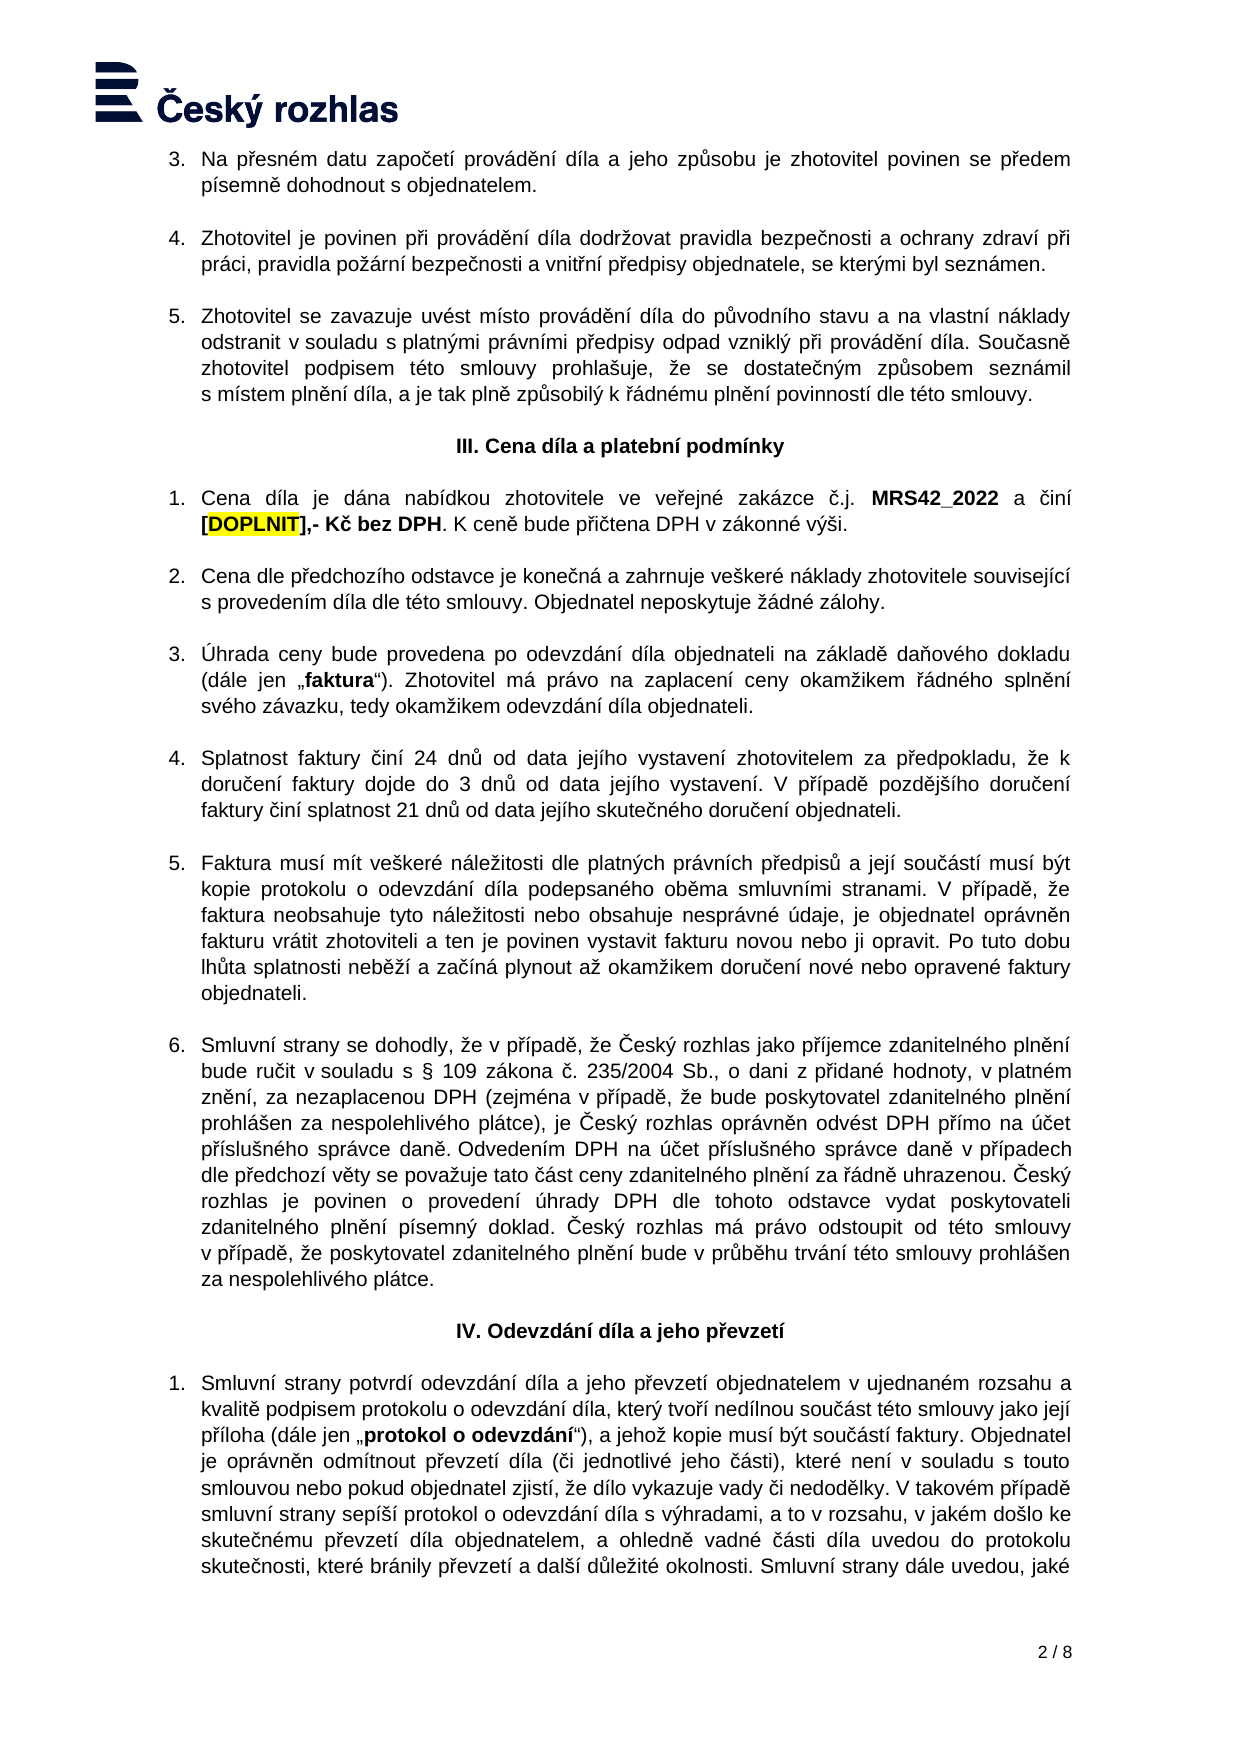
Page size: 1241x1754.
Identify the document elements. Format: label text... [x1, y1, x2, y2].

list Splatnost faktury činí 24 dnů od data jejího vystavení zhotovitelem za předpokladu, že k doručení faktury dojde do 3 dnů od data jejího vystavení. V případě pozdějšího doručení faktury činí splatnost 21 dnů od data jejího skutečného doručení objednateli. [168, 745, 1072, 823]
subtitle Cena díla a platební podmínky [168, 432, 1072, 458]
picture [95, 62, 398, 128]
list Cena dle předchozího odstavce je konečná a zahrnuje veškeré náklady zhotovitele související s provedením díla dle této smlouvy. Objednatel neposkytuje žádné zálohy. [168, 563, 1072, 615]
list Na přesném datu započetí provádění díla a jeho způsobu je zhotovitel povinen se předem písemně dohodnout s objednatelem. [168, 146, 1072, 198]
list Smluvní strany se dohodly, že v případě, že Český rozhlas jako příjemce zdanitelného plnění bude ručit v souladu s § 109 zákona č. 235/2004 Sb., o dani z přidané hodnoty, v platném znění, za nezaplacenou DPH (zejména v případě, že bude poskytovatel zdanitelného plnění prohlášen za nespolehlivého plátce), je Český rozhlas oprávněn odvést DPH přímo na účet příslušného správce daně. Odvedením DPH na účet příslušného správce daně v případech dle předchozí věty se považuje tato část ceny zdanitelného plnění za řádně uhrazenou. Český rozhlas je povinen o provedení úhrady DPH dle tohoto odstavce vydat poskytovateli zdanitelného plnění písemný doklad. Český rozhlas má právo odstoupit od této smlouvy v případě, že poskytovatel zdanitelného plnění bude v průběhu trvání této smlouvy prohlášen za nespolehlivého plátce. [168, 1031, 1072, 1292]
list Zhotovitel je povinen při provádění díla dodržovat pravidla bezpečnosti a ochrany zdraví při práci, pravidla požární bezpečnosti a vnitřní předpisy objednatele, se kterými byl seznámen. [168, 224, 1072, 276]
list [168, 1370, 1072, 1578]
list Faktura musí mít veškeré náležitosti dle platných právních předpisů a její součástí musí být kopie protokolu o odevzdání díla podepsaného oběma smluvními stranami. V případě, že faktura neobsahuje tyto náležitosti nebo obsahuje nesprávné údaje, je objednatel oprávněn fakturu vrátit zhotoviteli a ten je povinen vystavit fakturu novou nebo ji opravit. Po tuto dobu lhůta splatnosti neběží a začíná plynout až okamžikem doručení nové nebo opravené faktury objednateli. [168, 849, 1072, 1005]
list Cena díla je dána nabídkou zhotovitele ve veřejné zakázce č.j. MRS42_2022 a činí [DOPLNIT],- Kč bez DPH. K ceně bude přičtena DPH v zákonné výši. [168, 484, 1072, 537]
subtitle Odevzdání díla a jeho převzetí [168, 1318, 1072, 1344]
list Zhotovitel se zavazuje uvést místo provádění díla do původního stavu a na vlastní náklady odstranit v souladu s platnými právními předpisy odpad vzniklý při provádění díla. Současně zhotovitel podpisem této smlouvy prohlašuje, že se dostatečným způsobem seznámil s místem plnění díla, a je tak plně způsobilý k řádnému plnění povinností dle této smlouvy. [168, 302, 1072, 406]
list Úhrada ceny bude provedena po odevzdání díla objednateli na základě daňového dokladu (dále jen „faktura“). Zhotovitel má právo na zaplacení ceny okamžikem řádného splnění svého závazku, tedy okamžikem odevzdání díla objednateli. [168, 641, 1072, 719]
